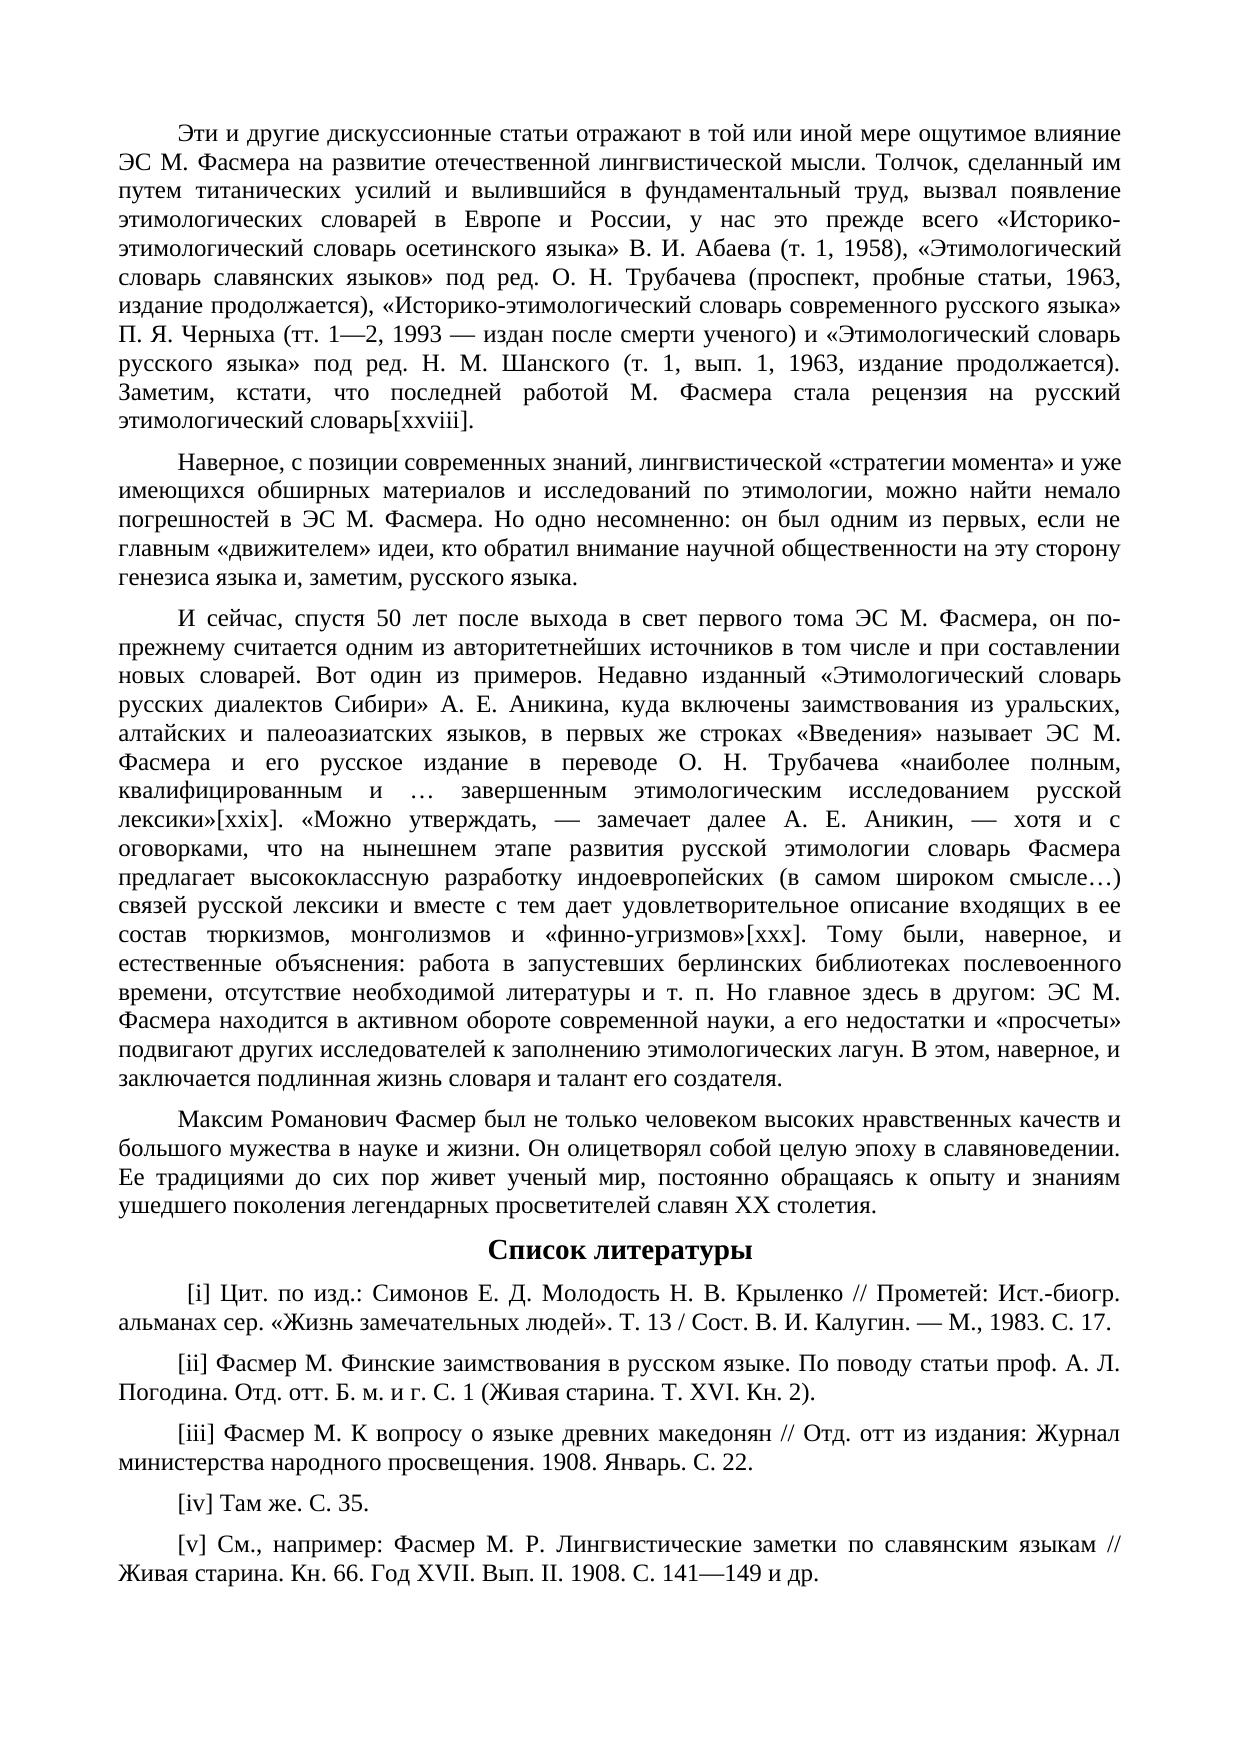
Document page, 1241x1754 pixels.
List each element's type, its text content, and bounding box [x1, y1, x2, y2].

text [ii] Фасмер М. Финские заимствования в русском языке. По поводу статьи проф. А. Л. Погодина. Отд. отт. Б. м. и г. С. 1 (Живая старина. Т. XVI. Кн. 2). [118, 1348, 1122, 1405]
text [i] Цит. по изд.: Симонов Е. Д. Молодость Н. В. Крыленко // Прометей: Ист.-биогр. альманах сер. «Жизнь замечательных людей». Т. 13 / Сост. В. И. Калугин. — М., 1983. С. 17. [118, 1278, 1122, 1335]
text Эти и другие дискуссионные статьи отражают в той или иной мере ощутимое влияние ЭС М. Фасмера на развитие отечественной лингвистической мысли. Толчок, сделанный им путем титанических усилий и вылившийся в фундаментальный труд, вызвал появление этимологических словарей в Европе и России, у нас это прежде всего «Историко-этимологический словарь осетинского языка» В. И. Абаева (т. 1, 1958), «Этимологический словарь славянских языков» под ред. О. Н. Трубачева (проспект, пробные статьи, 1963, издание продолжается), «Историко-этимологический словарь современного русского языка» П. Я. Черныха (тт. 1—2, 1993 — издан после смерти ученого) и «Этимологический словарь русского языка» под ред. Н. М. Шанского (т. 1, вып. 1, 1963, издание продолжается). Заметим, кстати, что последней работой М. Фасмера стала рецензия на русский этимологический словарь[xxviii]. [118, 118, 1122, 434]
text И сейчас, спустя 50 лет после выхода в свет первого тома ЭС М. Фасмера, он по-прежнему считается одним из авторитетнейших источников в том числе и при составлении новых словарей. Вот один из примеров. Недавно изданный «Этимологический словарь русских диалектов Сибири» А. Е. Аникина, куда включены заимствования из уральских, алтайских и палеоазиатских языков, в первых же строках «Введения» называет ЭС М. Фасмера и его русское издание в переводе О. Н. Трубачева «наиболее полным, квалифицированным и … завершенным этимологическим исследованием русской лексики»[xxix]. «Можно утверждать, — замечает далее А. Е. Аникин, — хотя и с оговорками, что на нынешнем этапе развития русской этимологии словарь Фасмера предлагает высококлассную разработку индоевропейских (в самом широком смысле…) связей русской лексики и вместе с тем дает удовлетворительное описание входящих в ее состав тюркизмов, монголизмов и «финно-угризмов»[xxx]. Тому были, наверное, и естественные объяснения: работа в запустевших берлинских библиотеках послевоенного времени, отсутствие необходимой литературы и т. п. Но главное здесь в другом: ЭС М. Фасмера находится в активном обороте современной науки, а его недостатки и «просчеты» подвигают других исследователей к заполнению этимологических лагун. В этом, наверное, и заключается подлинная жизнь словаря и талант его создателя. [118, 603, 1122, 1092]
text Список литературы [118, 1232, 1122, 1265]
text Максим Романович Фасмер был не только человеком высоких нравственных качеств и большого мужества в науке и жизни. Он олицетворял собой целую эпоху в славяноведении. Ее традициями до сих пор живет ученый мир, постоянно обращаясь к опыту и знаниям ушедшего поколения легендарных просветителей славян XX столетия. [118, 1104, 1122, 1219]
text [iv] Там же. С. 35. [118, 1488, 1122, 1517]
text [v] См., например: Фасмер М. Р. Лингвистические заметки по славянским языкам // Живая старина. Кн. 66. Год XVII. Вып. II. 1908. С. 141—149 и др. [118, 1529, 1122, 1587]
text [iii] Фасмер М. К вопросу о языке древних македонян // Отд. отт из издания: Журнал министерства народного просвещения. 1908. Январь. С. 22. [118, 1418, 1122, 1475]
text Наверное, с позиции современных знаний, лингвистической «стратегии момента» и уже имеющихся обширных материалов и исследований по этимологии, можно найти немало погрешностей в ЭС М. Фасмера. Но одно несомненно: он был одним из первых, если не главным «движителем» идеи, кто обратил внимание научной общественности на эту сторону генезиса языка и, заметим, русского языка. [118, 447, 1122, 591]
